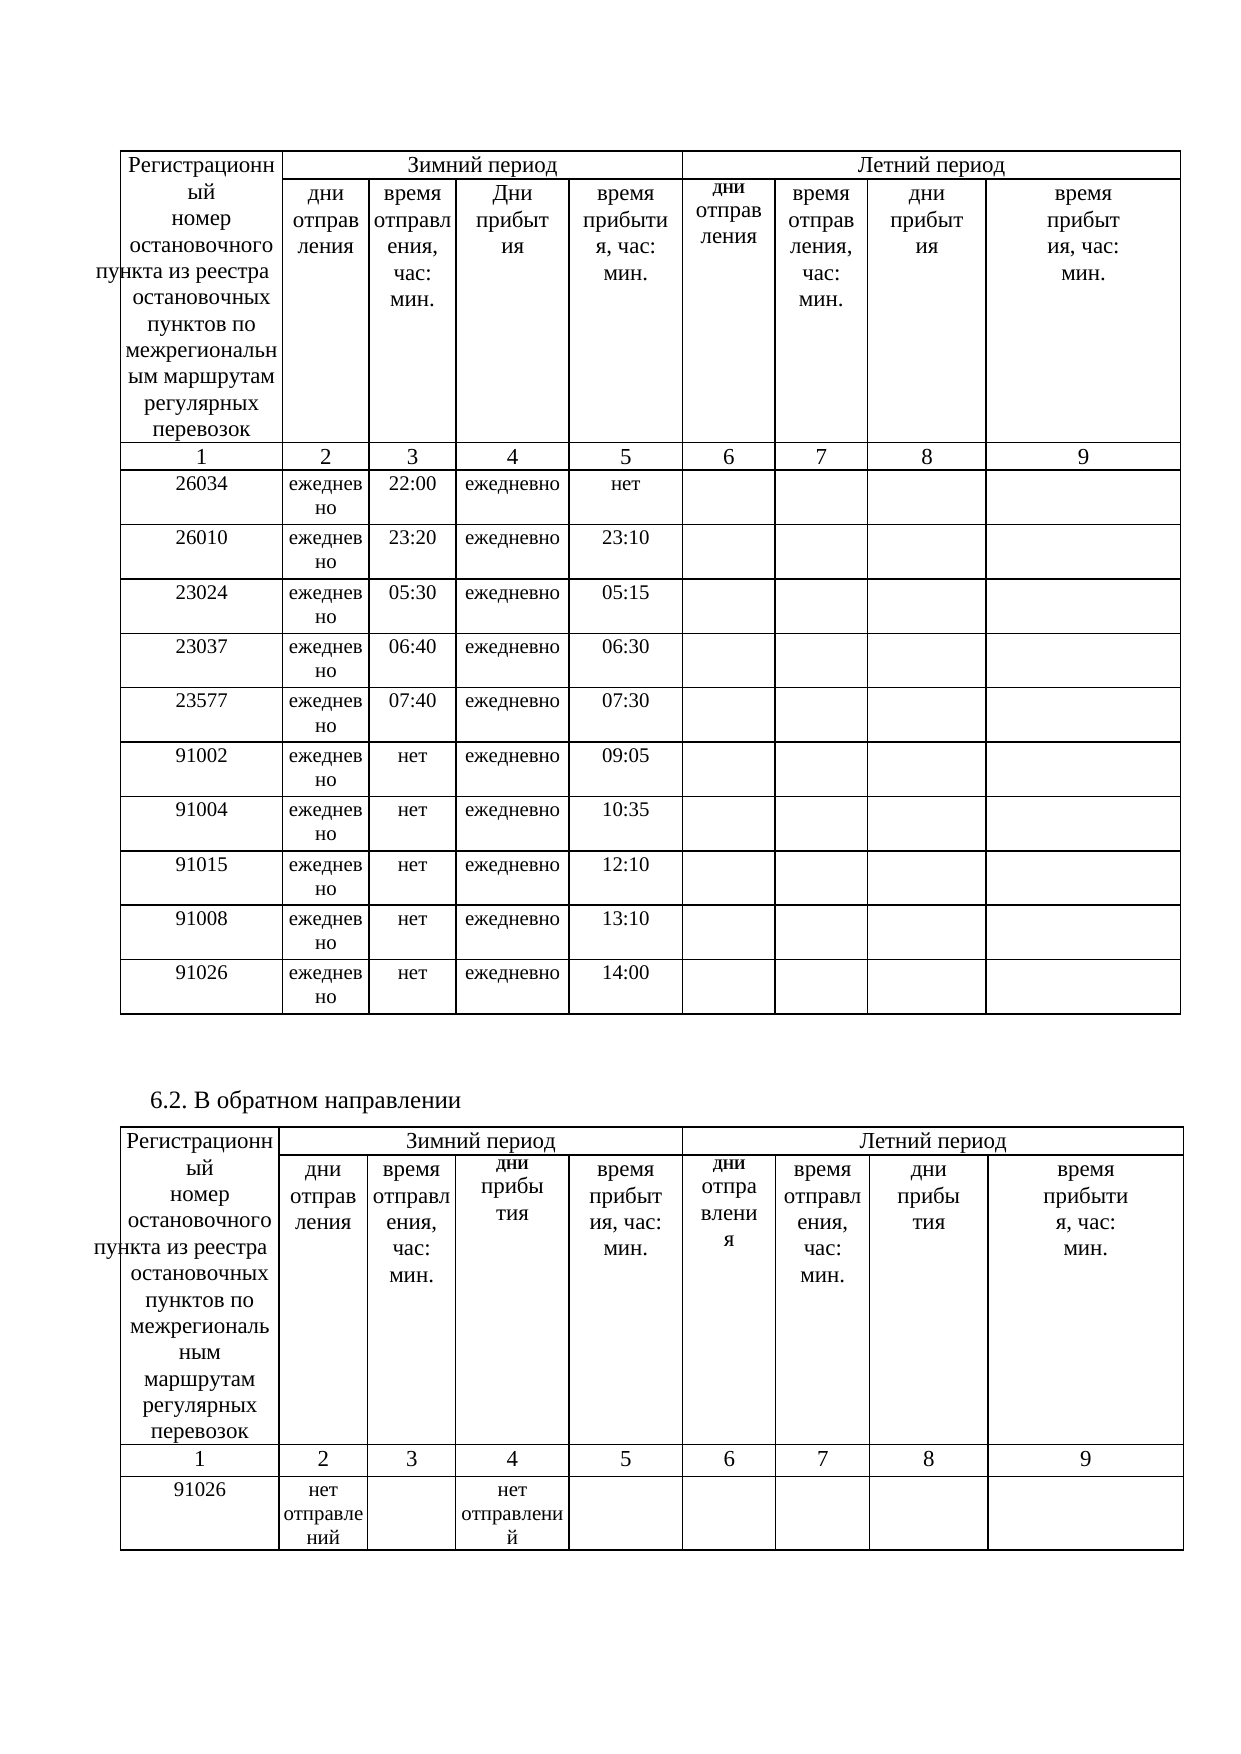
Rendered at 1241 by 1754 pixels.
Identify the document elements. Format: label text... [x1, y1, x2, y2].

table_header Регистрационный номер остановочного пункта из реестра остановочных пунктов по межрегиональным маршрутам регулярных перевозок [121, 152, 282, 441]
table_cell 91008 [121, 906, 282, 959]
text 6.2. В обратном направлении [150, 1085, 1090, 1113]
table_cell [987, 960, 1180, 1013]
table_cell 4 [457, 443, 568, 469]
table_cell ежедневно [283, 471, 368, 524]
table_cell ежедневно [457, 525, 568, 578]
table_cell ежедневно [457, 743, 568, 796]
table_cell [368, 1477, 455, 1549]
table_cell время отправл ения, час: мин. [370, 180, 455, 441]
table_cell [776, 525, 867, 578]
table_cell время прибыт ия, час: мин. [570, 1156, 682, 1444]
table_cell [870, 1477, 987, 1549]
table_cell [987, 580, 1180, 632]
table_cell 8 [868, 443, 985, 469]
table_cell 5 [570, 1445, 682, 1476]
table_cell дни прибы тия [870, 1156, 987, 1444]
table_cell ежедневно [283, 743, 368, 796]
table_cell [683, 797, 774, 850]
table_cell [776, 580, 867, 632]
table_cell 9 [989, 1445, 1183, 1476]
table_cell 26034 [121, 471, 282, 524]
table_cell [683, 634, 774, 687]
table_cell 05:30 [370, 580, 455, 632]
table_cell 23577 [121, 688, 282, 741]
table_cell [683, 743, 774, 796]
table_cell 06:30 [570, 634, 682, 687]
table_cell ДНИ прибы тия [456, 1156, 568, 1444]
table_cell 91026 [121, 1477, 278, 1549]
table_cell ежедневно [283, 580, 368, 632]
table_cell [868, 797, 985, 850]
table_cell 23:20 [370, 525, 455, 578]
table_cell 2 [280, 1445, 367, 1476]
table_cell [776, 960, 867, 1013]
table_cell [987, 906, 1180, 959]
table_cell ежедневно [283, 525, 368, 578]
table_cell ежедневно [283, 852, 368, 904]
table_cell [776, 743, 867, 796]
table_cell нет отправлений [456, 1477, 568, 1549]
table_cell [683, 525, 774, 578]
table_cell [776, 1477, 869, 1549]
table_cell [868, 688, 985, 741]
table_header Летний период [683, 152, 1180, 178]
table_cell 13:10 [570, 906, 682, 959]
table_cell время отправл ения, час: мин. [368, 1156, 455, 1444]
table_cell 23:10 [570, 525, 682, 578]
table_cell [868, 580, 985, 632]
table_cell 9 [987, 443, 1180, 469]
table_cell [683, 852, 774, 904]
table_cell ежедневно [457, 906, 568, 959]
table_cell 05:15 [570, 580, 682, 632]
table_cell 6 [683, 1445, 775, 1476]
table_cell ежедневно [457, 471, 568, 524]
table_cell [683, 1477, 775, 1549]
table_cell ежедневно [457, 852, 568, 904]
table_cell [776, 906, 867, 959]
table_cell 09:05 [570, 743, 682, 796]
table_cell [776, 471, 867, 524]
table_cell время отправ ления, час: мин. [776, 180, 867, 441]
table_cell время прибыт ия, час: мин. [987, 180, 1180, 441]
table_cell [987, 634, 1180, 687]
table_cell 3 [370, 443, 455, 469]
table_header Зимний период [280, 1128, 682, 1154]
table_cell ДНИ отпра влени я [683, 1156, 775, 1444]
table_cell [868, 471, 985, 524]
table_cell [683, 688, 774, 741]
table_cell [776, 688, 867, 741]
table_cell [570, 1477, 682, 1549]
table_cell Дни прибыт ия [457, 180, 568, 441]
table_cell ежедневно [457, 634, 568, 687]
table_cell [776, 852, 867, 904]
table_cell [868, 634, 985, 687]
table_cell нет [370, 743, 455, 796]
table_cell 1 [121, 443, 282, 469]
table_cell нет [370, 960, 455, 1013]
table_cell ежедневно [283, 960, 368, 1013]
table_cell 06:40 [370, 634, 455, 687]
table_cell ежедневно [457, 688, 568, 741]
table_cell [868, 852, 985, 904]
table_cell нет [570, 471, 682, 524]
table_cell [987, 797, 1180, 850]
table_cell нет [370, 906, 455, 959]
table_cell дни отправ ления [283, 180, 368, 441]
table_cell 1 [121, 1445, 278, 1476]
table_cell 10:35 [570, 797, 682, 850]
table_cell 91015 [121, 852, 282, 904]
table_cell [987, 525, 1180, 578]
table_cell [987, 471, 1180, 524]
table_cell дни отправ ления [280, 1156, 367, 1444]
table_cell [989, 1477, 1183, 1549]
table_cell время прибыти я, час: мин. [989, 1156, 1183, 1444]
table_header Зимний период [283, 152, 682, 178]
table_cell 7 [776, 1445, 869, 1476]
table_cell 26010 [121, 525, 282, 578]
table_cell [683, 580, 774, 632]
table_cell ежедневно [457, 797, 568, 850]
table_header Летний период [683, 1128, 1183, 1154]
table_cell 91004 [121, 797, 282, 850]
table_cell 91002 [121, 743, 282, 796]
table_cell нет [370, 797, 455, 850]
table_cell 91026 [121, 960, 282, 1013]
table_cell время прибыти я, час: мин. [570, 180, 682, 441]
table_cell [987, 743, 1180, 796]
table_cell [868, 906, 985, 959]
table_cell [683, 960, 774, 1013]
table_cell 5 [570, 443, 682, 469]
table_cell ежедневно [283, 688, 368, 741]
table_cell 6 [683, 443, 774, 469]
table_cell 07:40 [370, 688, 455, 741]
table_cell ежедневно [283, 634, 368, 687]
table_cell [683, 906, 774, 959]
table_cell 8 [870, 1445, 987, 1476]
table_cell 4 [456, 1445, 568, 1476]
table_cell ежедневно [283, 906, 368, 959]
table_cell ежедневно [457, 960, 568, 1013]
table_cell 14:00 [570, 960, 682, 1013]
table_cell 07:30 [570, 688, 682, 741]
table_cell ежедневно [457, 580, 568, 632]
table_cell дни прибыт ия [868, 180, 985, 441]
table_cell нет отправлений [280, 1477, 367, 1549]
table_cell [776, 634, 867, 687]
table_cell [868, 960, 985, 1013]
table_cell ДНИ отправ ления [683, 180, 774, 441]
table_cell [868, 743, 985, 796]
table_cell ежедневно [283, 797, 368, 850]
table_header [121, 1128, 278, 1444]
table_cell 22:00 [370, 471, 455, 524]
table_cell [987, 852, 1180, 904]
table_cell время отправл ения, час: мин. [776, 1156, 869, 1444]
table_cell 3 [368, 1445, 455, 1476]
table_cell [987, 688, 1180, 741]
table_cell 12:10 [570, 852, 682, 904]
table_cell 23024 [121, 580, 282, 632]
table_cell [683, 471, 774, 524]
table_cell 2 [283, 443, 368, 469]
table_cell нет [370, 852, 455, 904]
table_cell [776, 797, 867, 850]
table_cell 23037 [121, 634, 282, 687]
table_cell 7 [776, 443, 867, 469]
table_cell [868, 525, 985, 578]
